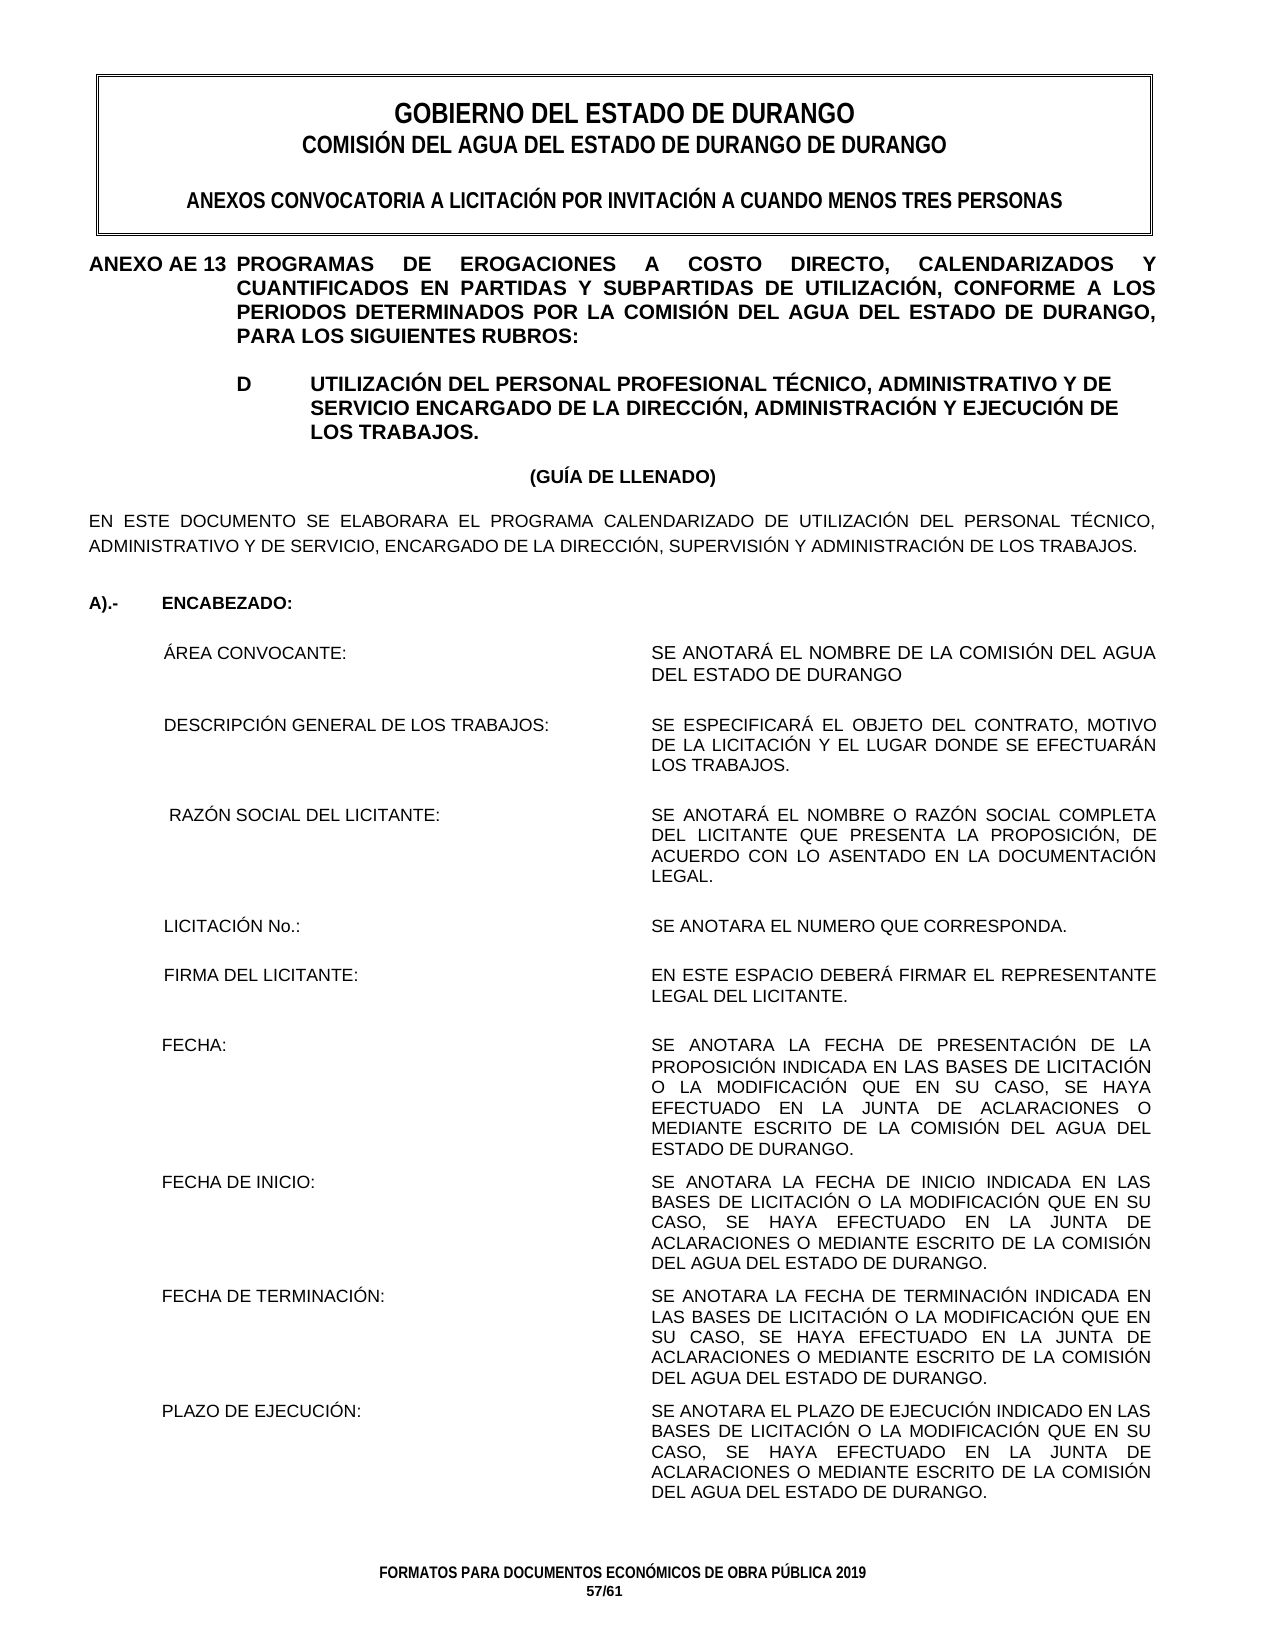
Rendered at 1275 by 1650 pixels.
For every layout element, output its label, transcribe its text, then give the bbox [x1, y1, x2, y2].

text ÁREA CONVOCANTE: SE ANOTARÁ EL NOMBRE DE LA COMISIÓN DEL AGUA DEL ESTADO DE DURANGO [164, 642, 1157, 685]
text DESCRIPCIÓN GENERAL DE LOS TRABAJOS: SE ESPECIFICARÁ EL OBJETO DEL CONTRATO, MOTIVO DE LA LICITACIÓN Y EL LUGAR DONDE SE EFECTUARÁN LOS TRABAJOS. [164, 714, 1157, 776]
text FECHA DE TERMINACIÓN: SE ANOTARA LA FECHA DE TERMINACIÓN INDICADA EN LAS BASES DE LICITACIÓN O LA MODIFICACIÓN QUE EN SU CASO, SE HAYA EFECTUADO EN LA JUNTA DE ACLARACIONES O MEDIANTE ESCRITO DE LA COMISIÓN DEL AGUA DEL ESTADO DE DURANGO. [162, 1286, 1152, 1388]
text RAZÓN SOCIAL DEL LICITANTE: SE ANOTARÁ EL NOMBRE O RAZÓN SOCIAL COMPLETA DEL LICITANTE QUE PRESENTA LA PROPOSICIÓN, DE ACUERDO CON LO ASENTADO EN LA DOCUMENTACIÓN LEGAL. [169, 805, 1157, 886]
text FIRMA DEL LICITANTE: EN ESTE ESPACIO DEBERÁ FIRMAR EL REPRESENTANTE LEGAL DEL LICITANTE. [164, 965, 1157, 1006]
text FECHA DE INICIO: SE ANOTARA LA FECHA DE INICIO INDICADA EN LAS BASES DE LICITACIÓN O LA MODIFICACIÓN QUE EN SU CASO, SE HAYA EFECTUADO EN LA JUNTA DE ACLARACIONES O MEDIANTE ESCRITO DE LA COMISIÓN DEL AGUA DEL ESTADO DE DURANGO. [162, 1171, 1152, 1273]
text A).- ENCABEZADO: [89, 588, 1152, 613]
text EN ESTE DOCUMENTO SE ELABORARA EL PROGRAMA CALENDARIZADO DE UTILIZACIÓN DEL PERSONAL TÉCNICO, ADMINISTRATIVO Y DE SERVICIO, ENCARGADO DE LA DIRECCIÓN, SUPERVISIÓN Y ADMINISTRACIÓN DE LOS TRABAJOS. [89, 509, 1157, 557]
text LICITACIÓN No.: SE ANOTARA EL NUMERO QUE CORRESPONDA. [164, 916, 1157, 936]
text PLAZO DE EJECUCIÓN: SE ANOTARA EL PLAZO DE EJECUCIÓN INDICADO EN LAS BASES DE LICITACIÓN O LA MODIFICACIÓN QUE EN SU CASO, SE HAYA EFECTUADO EN LA JUNTA DE ACLARACIONES O MEDIANTE ESCRITO DE LA COMISIÓN DEL AGUA DEL ESTADO DE DURANGO. [162, 1401, 1152, 1503]
text FECHA: SE ANOTARA LA FECHA DE PRESENTACIÓN DE LA PROPOSICIÓN INDICADA EN LAS BASES DE LICITACIÓN O LA MODIFICACIÓN QUE EN SU CASO, SE HAYA EFECTUADO EN LA JUNTA DE ACLARACIONES O MEDIANTE ESCRITO DE LA COMISIÓN DEL AGUA DEL ESTADO DE DURANGO. [162, 1035, 1152, 1159]
